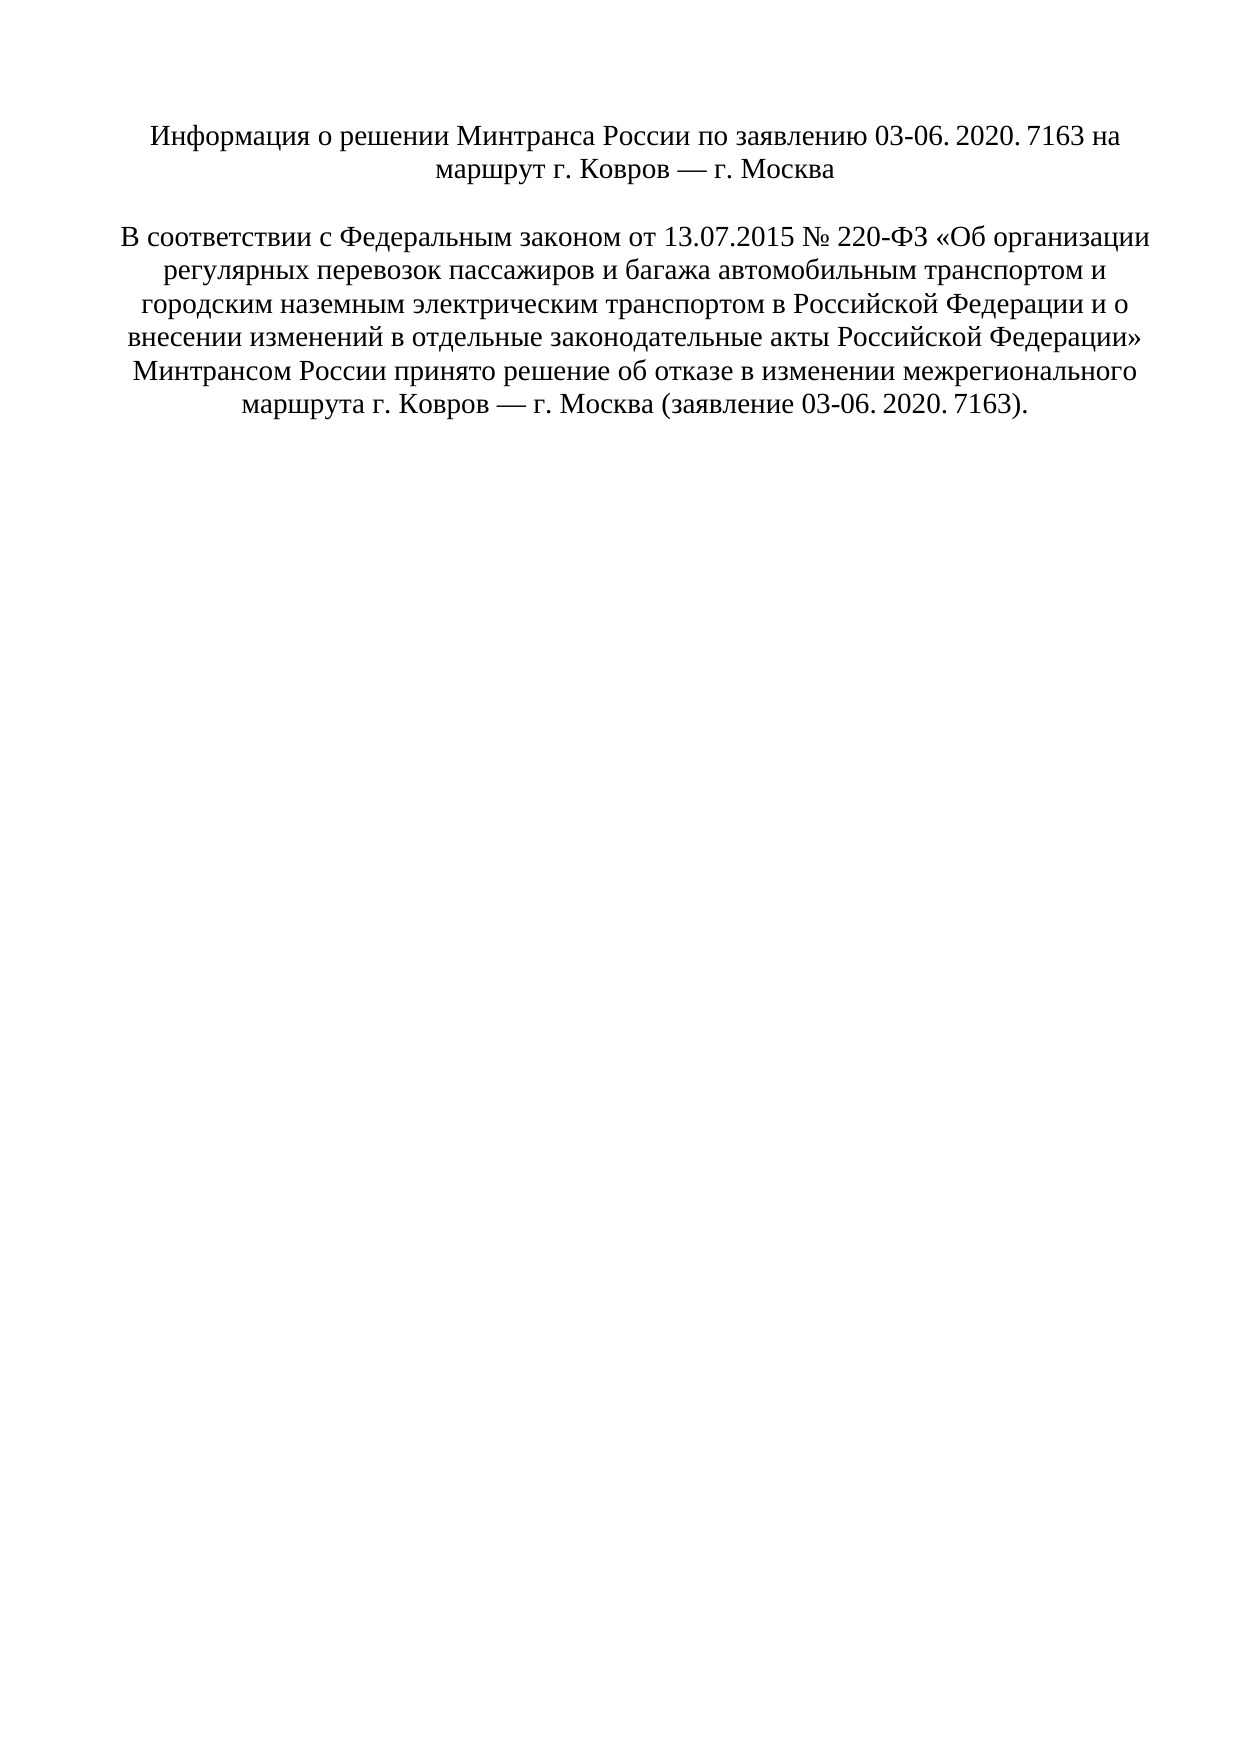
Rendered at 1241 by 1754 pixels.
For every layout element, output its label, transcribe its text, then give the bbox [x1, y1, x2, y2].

text Информация о решении Минтранса России по заявлению 03-06. 2020. 7163 на маршрут г. Ковров — г. Москва [118, 118, 1152, 185]
text В соответствии с Федеральным законом от 13.07.2015 № 220-ФЗ «Об организации регулярных перевозок пассажиров и багажа автомобильным транспортом и городским наземным электрическим транспортом в Российской Федерации и о внесении изменений в отдельные законодательные акты Российской Федерации» Минтрансом России принято решение об отказе в изменении межрегионального маршрута г. Ковров — г. Москва (заявление 03-06. 2020. 7163). [118, 219, 1152, 420]
